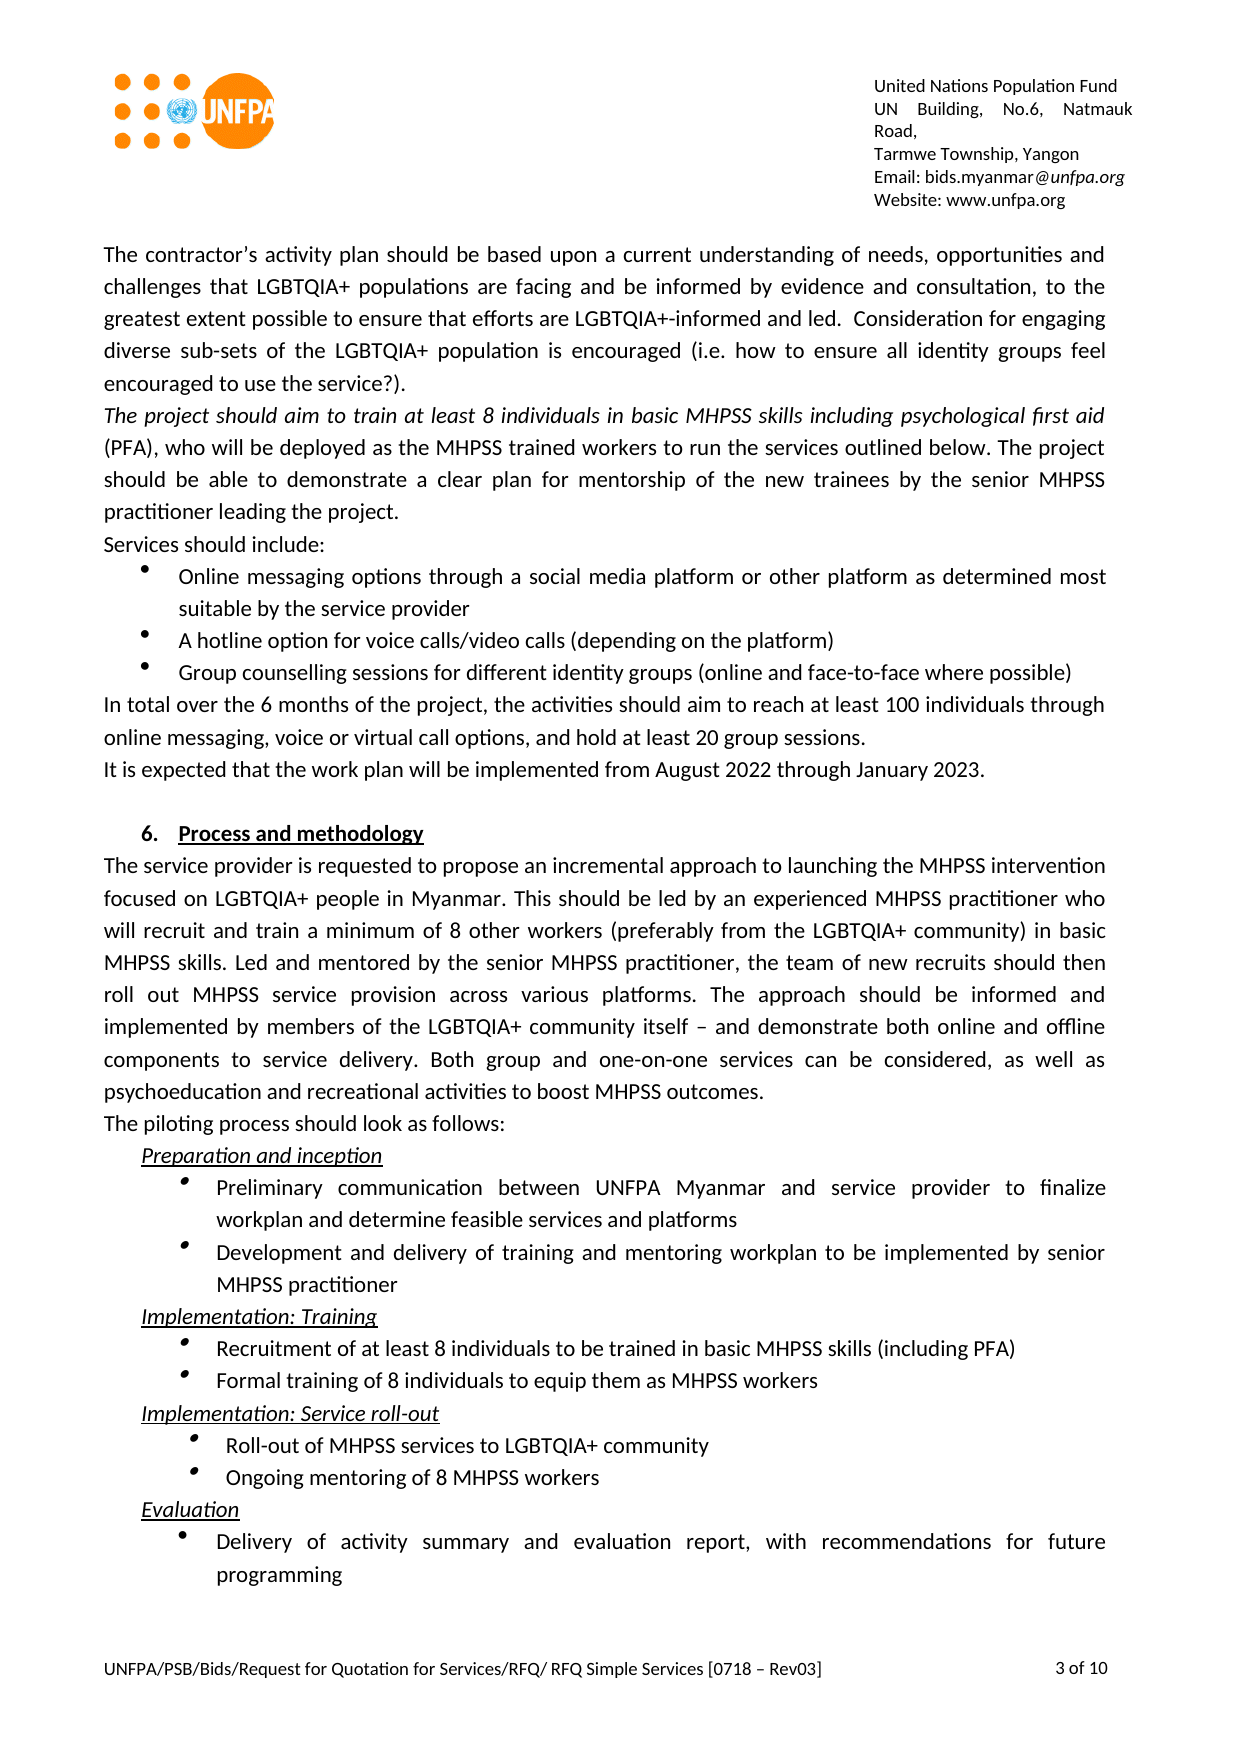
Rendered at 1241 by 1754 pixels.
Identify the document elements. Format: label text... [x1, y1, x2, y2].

list Preliminary communication between UNFPA Myanmar and service provider to finalize workplan and determine feasible services and platforms [178, 1173, 1107, 1234]
text Implementation: Service roll-out [141, 1399, 1107, 1427]
text In total over the 6 months of the project, the activities should aim to reach at least 100 individuals through online messaging, voice or virtual call options, and hold at least 20 group sessions. [103, 691, 1107, 751]
text The contractor’s activity plan should be based upon a current understanding of needs, opportunities and challenges that LGBTQIA+ populations are facing and be informed by evidence and consultation, to the greatest extent possible to ensure that efforts are LGBTQIA+-informed and led. Consideration for engaging diverse sub-sets of the LGBTQIA+ population is encouraged (i.e. how to ensure all identity groups feel encouraged to use the service?). [103, 240, 1107, 397]
text Evaluation [141, 1495, 1107, 1523]
text The project should aim to train at least 8 individuals in basic MHPSS skills including psychological first aid (PFA), who will be deployed as the MHPSS trained workers to run the services outlined below. The project should be able to demonstrate a clear plan for mentorship of the new trainees by the senior MHPSS practitioner leading the project. [103, 401, 1107, 526]
text The piloting process should look as follows: [103, 1109, 1107, 1137]
picture [114, 73, 274, 149]
list Group counselling sessions for different identity groups (online and face-to-face where possible) [141, 658, 1107, 686]
text It is expected that the work plan will be implemented from August 2022 through January 2023. [103, 755, 1107, 783]
list Development and delivery of training and mentoring workplan to be implemented by senior MHPSS practitioner [178, 1238, 1107, 1298]
list Ongoing mentoring of 8 MHPSS workers [188, 1463, 1107, 1491]
text Implementation: Training [141, 1302, 1107, 1330]
text The service provider is requested to propose an incremental approach to launching the MHPSS intervention focused on LGBTQIA+ people in Myanmar. This should be led by an experienced MHPSS practitioner who will recruit and train a minimum of 8 other workers (preferably from the LGBTQIA+ community) in basic MHPSS skills. Led and mentored by the senior MHPSS practitioner, the team of new recruits should then roll out MHPSS service provision across various platforms. The approach should be informed and implemented by members of the LGBTQIA+ community itself – and demonstrate both online and offline components to service delivery. Both group and one-on-one services can be considered, as well as psychoeducation and recreational activities to boost MHPSS outcomes. [103, 852, 1107, 1105]
text Preparation and inception [141, 1141, 1107, 1169]
list Formal training of 8 individuals to equip them as MHPSS workers [178, 1367, 1107, 1394]
list Delivery of activity summary and evaluation report, with recommendations for future programming [178, 1527, 1107, 1588]
list Recruitment of at least 8 individuals to be trained in basic MHPSS skills (including PFA) [178, 1334, 1107, 1362]
list Roll-out of MHPSS services to LGBTQIA+ community [188, 1431, 1107, 1459]
list Online messaging options through a social media platform or other platform as determined most suitable by the service provider [141, 562, 1107, 622]
list A hotline option for voice calls/video calls (depending on the platform) [141, 626, 1107, 654]
list Process and methodology [141, 819, 1107, 847]
text Services should include: [103, 530, 1107, 558]
